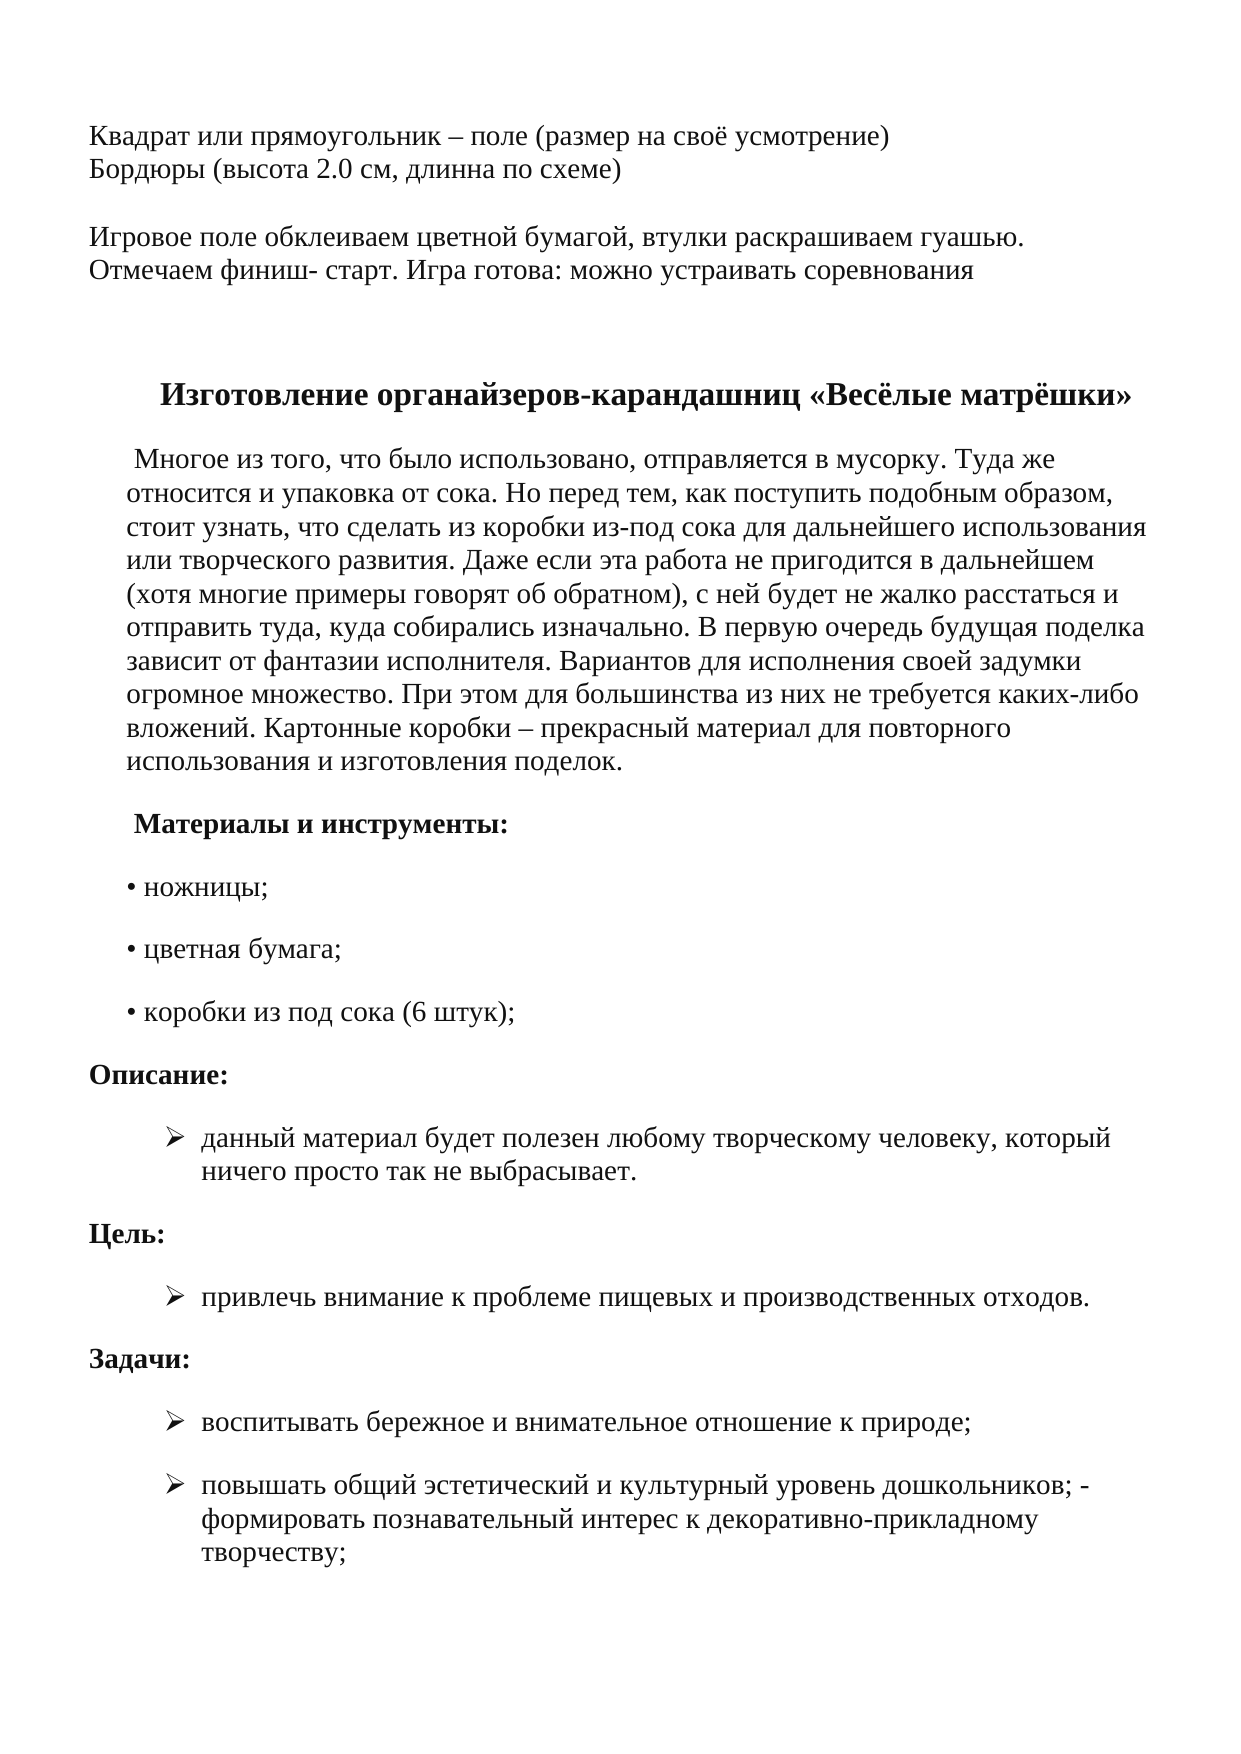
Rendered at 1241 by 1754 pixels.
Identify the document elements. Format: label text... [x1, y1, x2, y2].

text • цветная бумага; [126, 932, 1167, 965]
text Бордюры (высота 2.0 см, длинна по схеме) [89, 152, 1167, 185]
text Описание: [89, 1057, 1167, 1091]
text Материалы и инструменты: [126, 806, 1167, 840]
text Изготовление органайзеров-карандашниц «Весёлые матрёшки» [126, 374, 1167, 412]
text Отмечаем финиш- старт. Игра готова: можно устраивать соревнования [89, 252, 1167, 286]
text Цель: [89, 1216, 1167, 1249]
text Квадрат или прямоугольник – поле (размер на своё усмотрение) [89, 118, 1167, 152]
list воспитывать бережное и внимательное отношение к природе; [164, 1404, 1167, 1438]
list привлечь внимание к проблеме пищевых и производственных отходов. [164, 1279, 1167, 1312]
list данный материал будет полезен любому творческому человеку, который ничего просто так не выбрасывает. [164, 1120, 1167, 1187]
text • коробки из под сока (6 штук); [126, 994, 1167, 1028]
list повышать общий эстетический и культурный уровень дошкольников; - формировать познавательный интерес к декоративно-прикладному творчеству; [164, 1467, 1167, 1568]
text Задачи: [89, 1342, 1167, 1375]
text Многое из того, что было использовано, отправляется в мусорку. Туда же относится и упаковка от сока. Но перед тем, как поступить подобным образом, стоит узнать, что сделать из коробки из-под сока для дальнейшего использования или творческого развития. Даже если эта работа не пригодится в дальнейшем (хотя многие примеры говорят об обратном), с ней будет не жалко расстаться и отправить туда, куда собирались изначально. В первую очередь будущая поделка зависит от фантазии исполнителя. Вариантов для исполнения своей задумки огромное множество. При этом для большинства из них не требуется каких-либо вложений. Картонные коробки – прекрасный материал для повторного использования и изготовления поделок. [126, 442, 1167, 777]
text • ножницы; [126, 869, 1167, 902]
text Игровое поле обклеиваем цветной бумагой, втулки раскрашиваем гуашью. [89, 219, 1167, 252]
